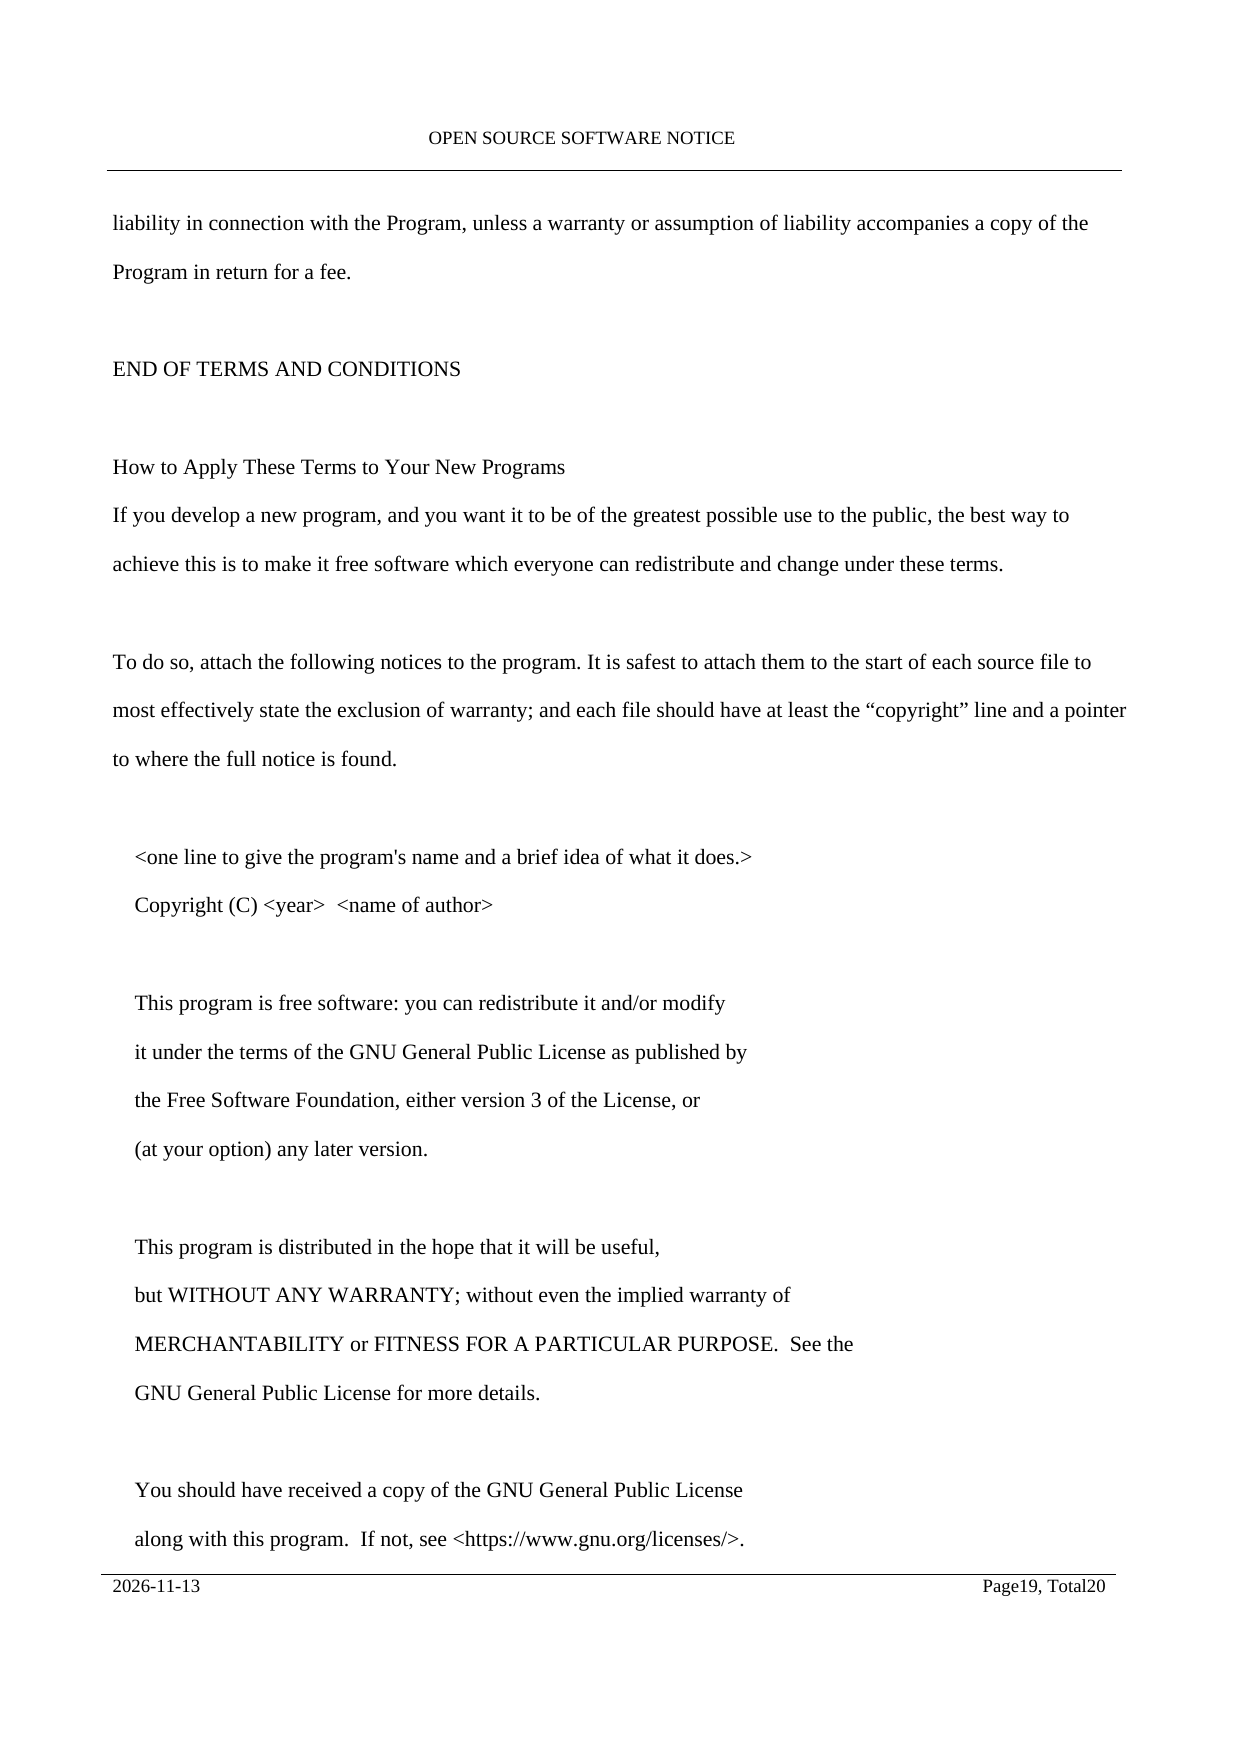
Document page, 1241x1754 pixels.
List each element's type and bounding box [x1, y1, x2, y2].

text [112, 206, 1128, 1555]
